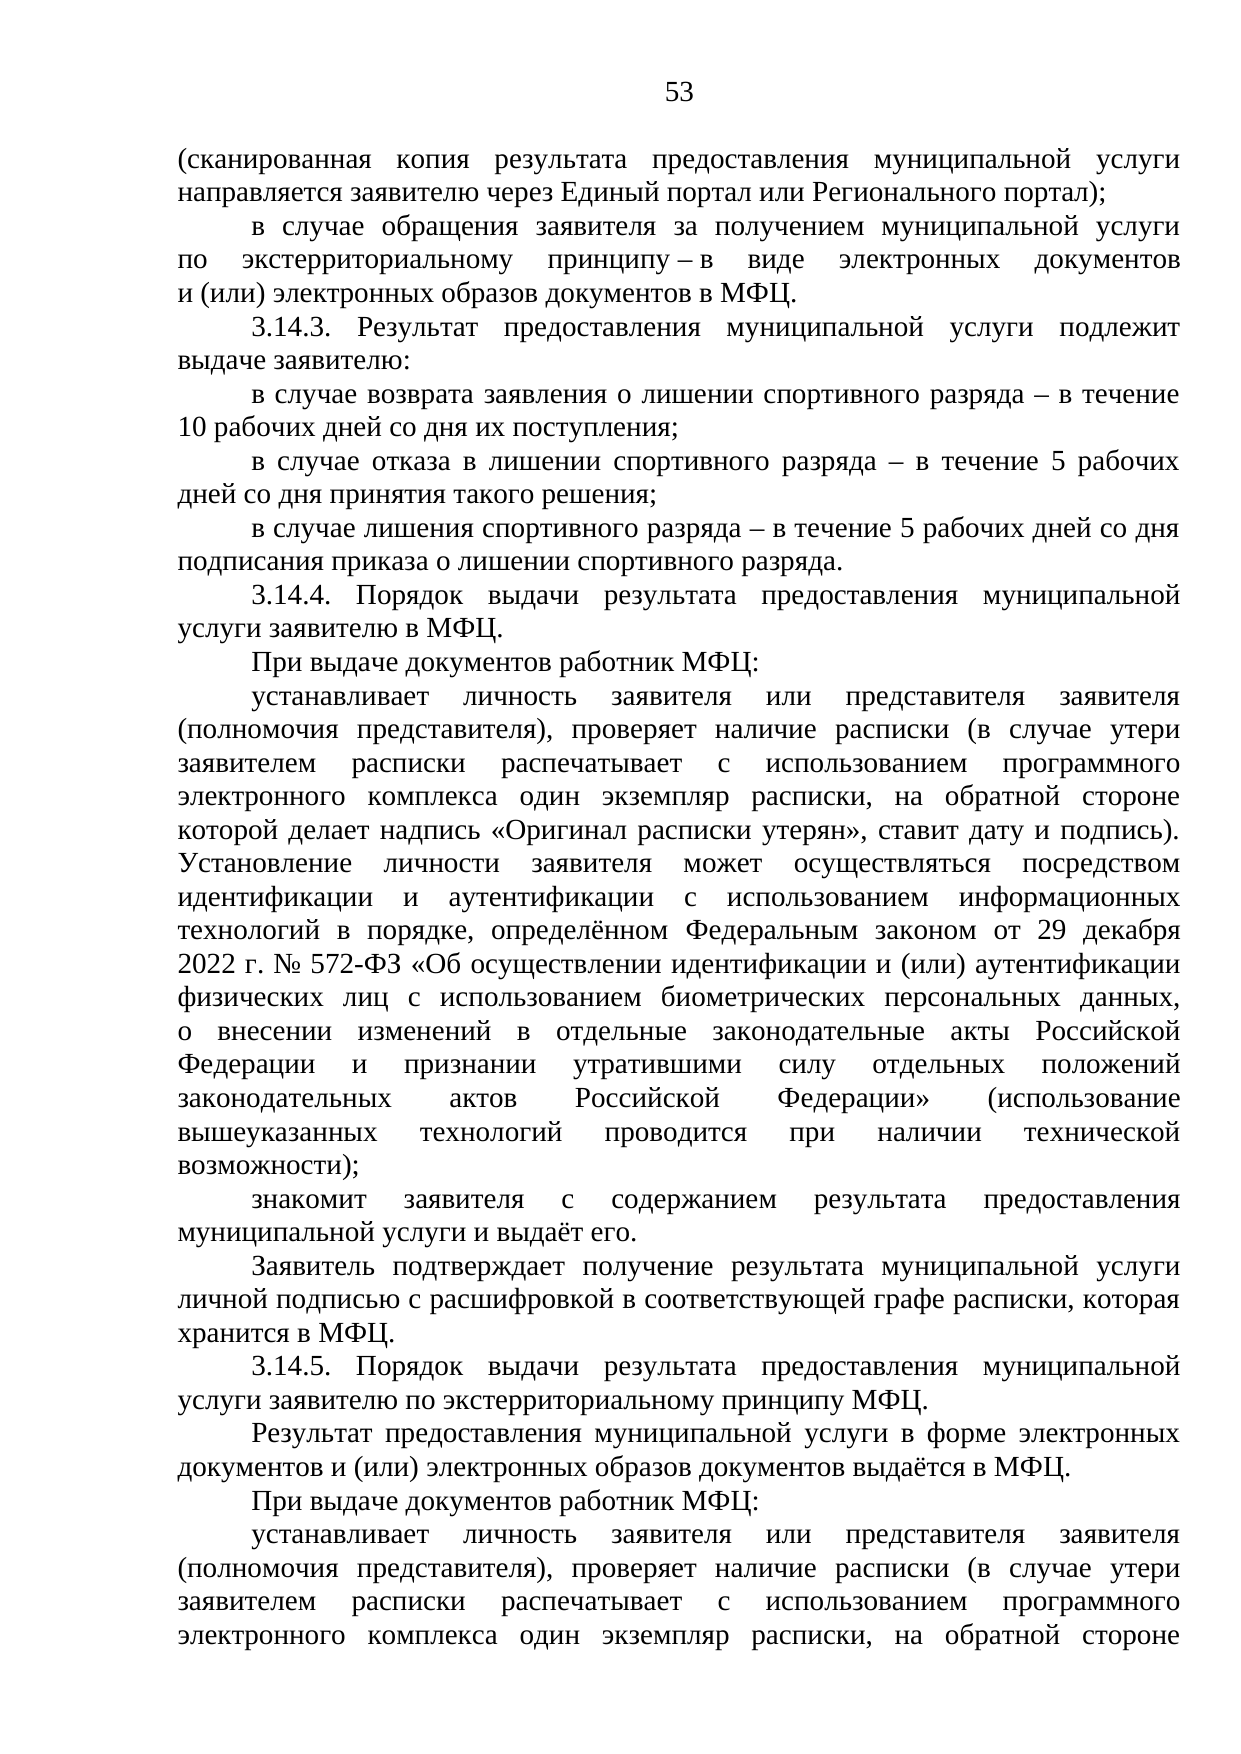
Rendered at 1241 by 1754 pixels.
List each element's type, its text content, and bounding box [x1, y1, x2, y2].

text устанавливает личность заявителя или представителя заявителя (полномочия представителя), проверяет наличие расписки (в случае утери заявителем расписки распечатывает с использованием программного электронного комплекса один экземпляр расписки, на обратной стороне которой делает надпись «Оригинал расписки утерян», ставит дату и подпись). Установление личности заявителя может осуществляться посредством идентификации и аутентификации с использованием информационных технологий в порядке, определённом Федеральным законом от 29 декабря 2022 г. № 572-ФЗ «Об осуществлении идентификации и (или) аутентификации физических лиц с использованием биометрических персональных данных, о внесении изменений в отдельные законодательные акты Российской Федерации и признании утратившими силу отдельных положений законодательных актов Российской Федерации» (использование вышеуказанных технологий проводится при наличии технической возможности); [177, 678, 1181, 1181]
text Заявитель подтверждает получение результата муниципальной услуги личной подписью с расшифровкой в соответствующей графе расписки, которая хранится в МФЦ. [177, 1248, 1181, 1348]
text в случае возврата заявления о лишении спортивного разряда – в течение 10 рабочих дней со дня их поступления; [177, 376, 1181, 443]
text 3.14.4. Порядок выдачи результата предоставления муниципальной услуги заявителю в МФЦ. [177, 577, 1181, 644]
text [177, 141, 1181, 208]
text в случае обращения заявителя за получением муниципальной услуги по экстерриториальному принципу – в виде электронных документов и (или) электронных образов документов в МФЦ. [177, 208, 1181, 309]
text При выдаче документов работник МФЦ: [177, 644, 1181, 678]
text в случае лишения спортивного разряда – в течение 5 рабочих дней со дня подписания приказа о лишении спортивного разряда. [177, 510, 1181, 577]
text 3.14.3. Результат предоставления муниципальной услуги подлежит выдаче заявителю: [177, 309, 1181, 376]
text Результат предоставления муниципальной услуги в форме электронных документов и (или) электронных образов документов выдаётся в МФЦ. [177, 1416, 1181, 1483]
text в случае отказа в лишении спортивного разряда – в течение 5 рабочих дней со дня принятия такого решения; [177, 443, 1181, 510]
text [177, 1516, 1181, 1650]
text 3.14.5. Порядок выдачи результата предоставления муниципальной услуги заявителю по экстерриториальному принципу МФЦ. [177, 1348, 1181, 1416]
text При выдаче документов работник МФЦ: [177, 1483, 1181, 1516]
text знакомит заявителя с содержанием результата предоставления муниципальной услуги и выдаёт его. [177, 1181, 1181, 1248]
